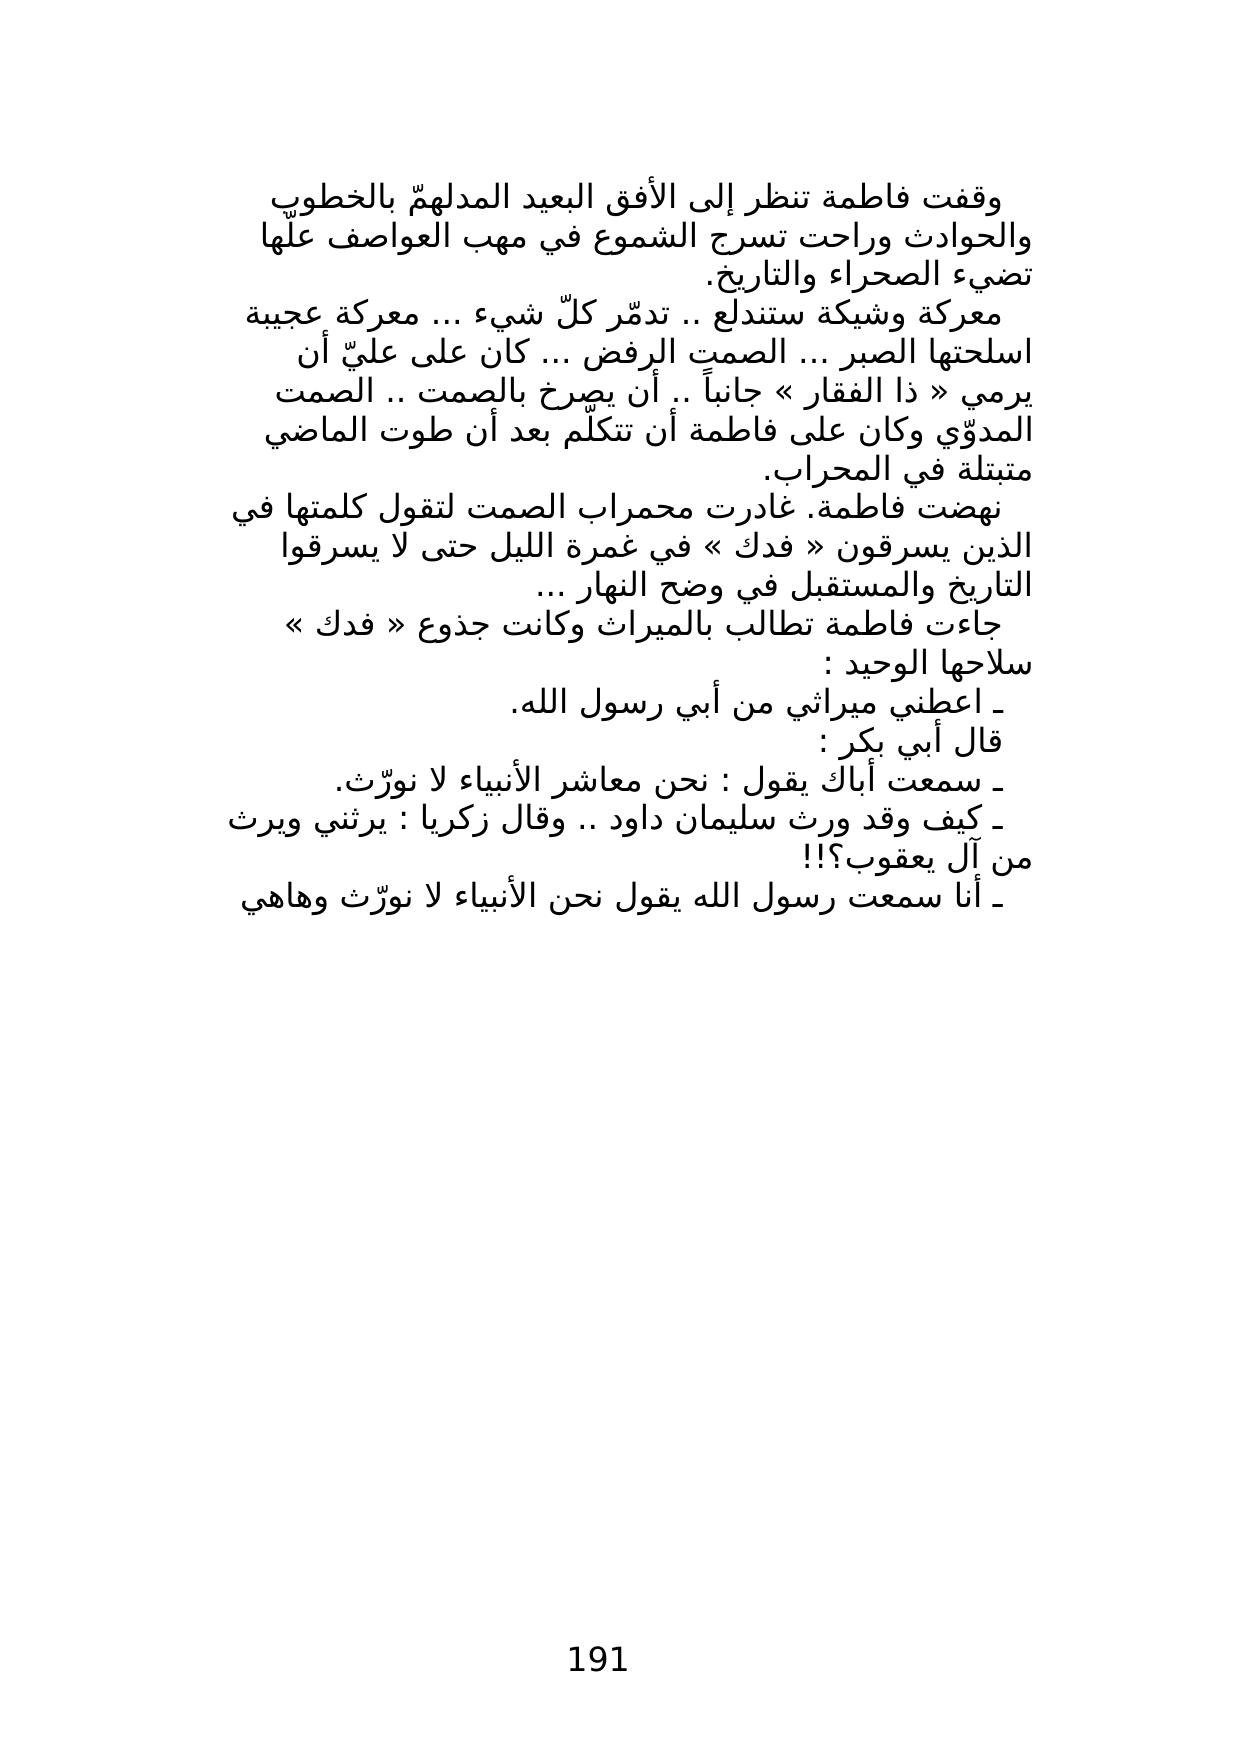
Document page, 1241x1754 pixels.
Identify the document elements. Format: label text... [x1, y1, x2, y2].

text جاءت فاطمة تطالب بالميراث وكانت جذوع « فدك » سلاحها الوحيد : [222, 604, 1033, 682]
text ـ أنا سمعت رسول الله يقول نحن الأنبياء لا نورّث وهاهي [222, 877, 1033, 915]
text ـ كيف وقد ورث سليمان داود .. وقال زكريا : يرثني ويرث من آل يعقوب؟!! [222, 799, 1033, 877]
text نهضت فاطمة. غادرت محمراب الصمت لتقول كلمتها في الذين يسرقون « فدك » في غمرة الليل حتى لا يسرقوا التاريخ والمستقبل في وضح النهار ... [222, 488, 1033, 604]
text قال أبي بكر : [222, 721, 1033, 760]
text معركة وشيكة ستندلع .. تدمّر كلّ شيء ... معركة عجيبة اسلحتها الصبر ... الصمت الرفض ... كان على عليّ أن يرمي « ذا الفقار » جانباً .. أن يصرخ بالصمت .. الصمت المدوّي وكان على فاطمة أن تتكلّم بعد أن طوت الماضي متبتلة في المحراب. [222, 294, 1033, 488]
text وقفت فاطمة تنظر إلى الأفق البعيد المدلهمّ بالخطوب والحوادث وراحت تسرج الشموع في مهب العواصف علّها تضيء الصحراء والتاريخ. [222, 177, 1033, 294]
text ـ سمعت أباك يقول : نحن معاشر الأنبياء لا نورّث. [222, 760, 1033, 799]
text ـ اعطني ميراثي من أبي رسول الله. [222, 682, 1033, 721]
